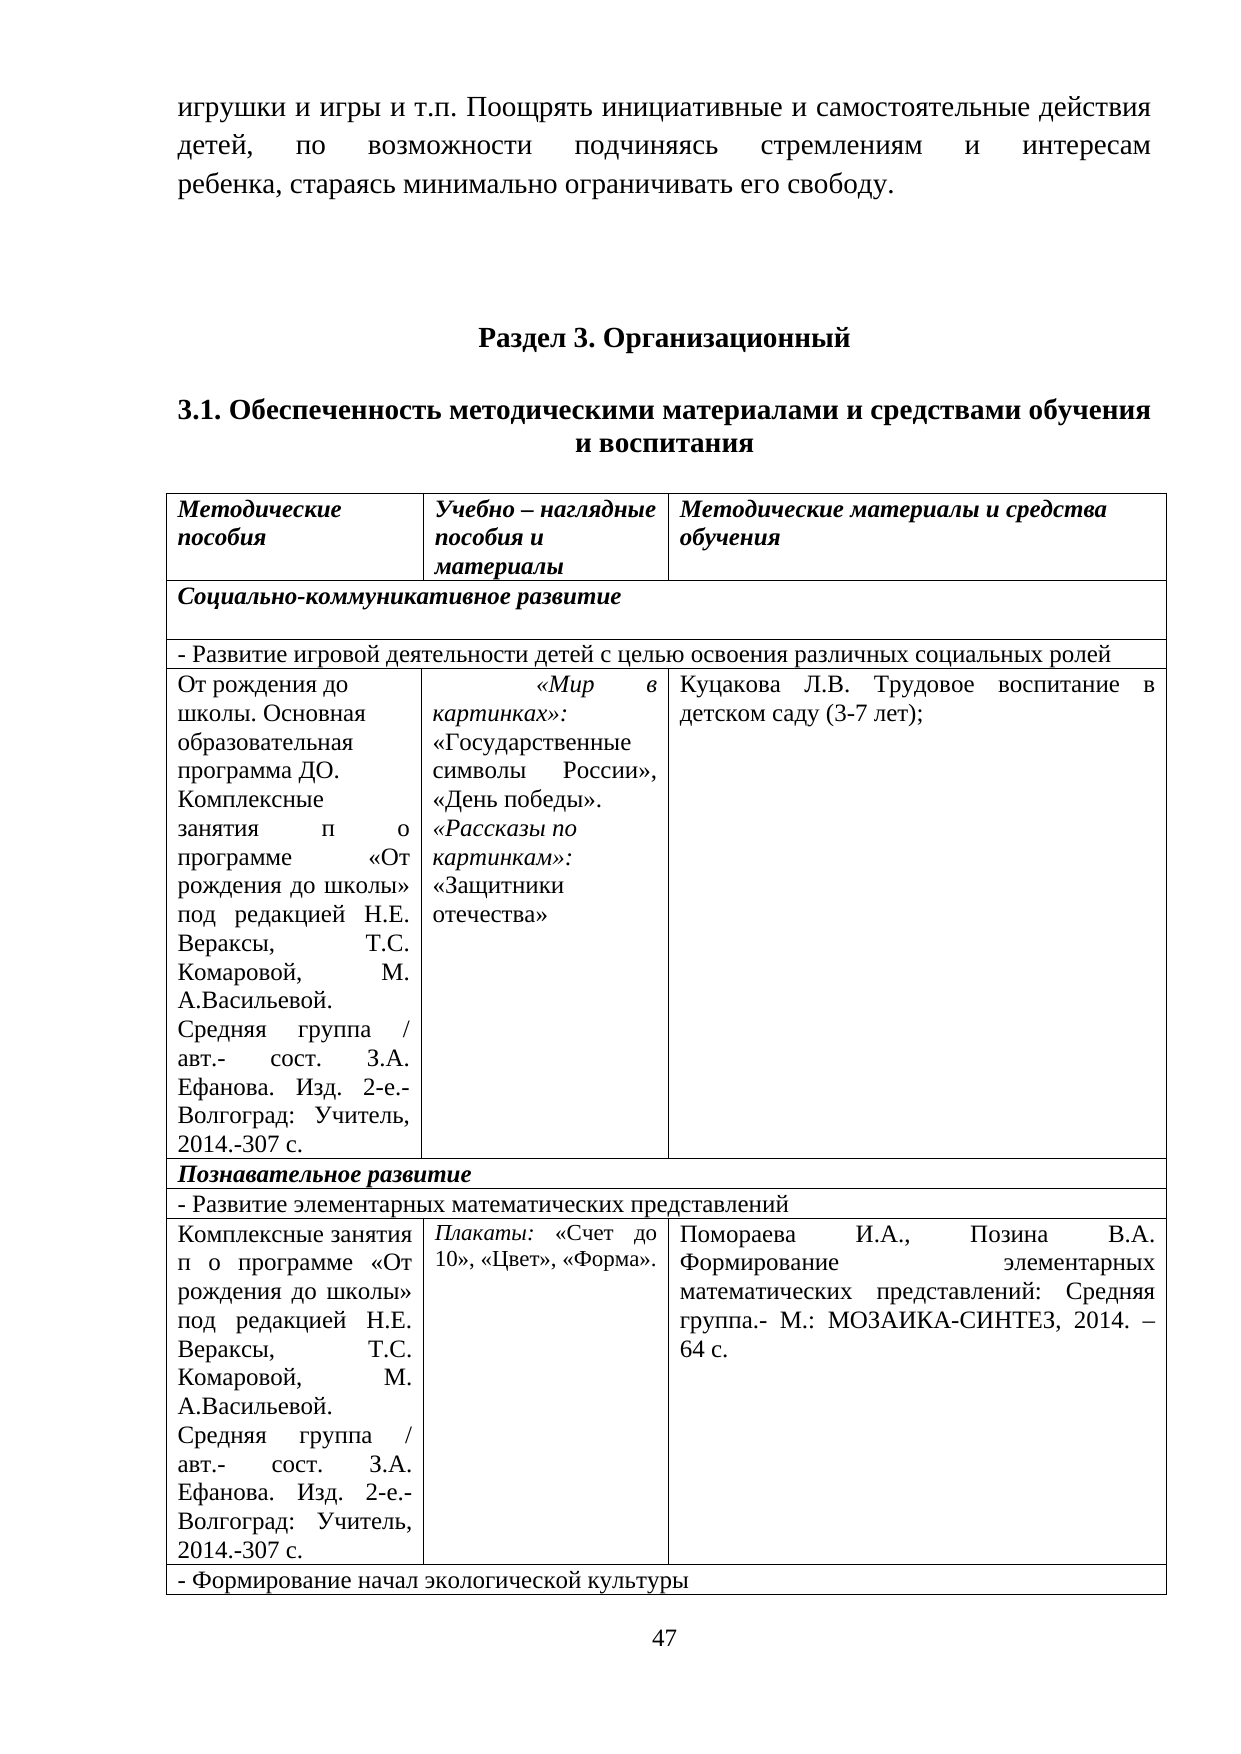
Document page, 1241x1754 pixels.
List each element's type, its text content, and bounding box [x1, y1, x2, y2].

table_cell - Развитие игровой деятельности детей с целью освоения различных социальных ролей [167, 640, 1166, 668]
table_header Учебно – наглядные пособия и материалы [424, 494, 668, 580]
text 3.1. Обеспеченность методическими материалами и средствами обучения и воспитания [177, 392, 1152, 459]
table_cell Куцакова Л.В. Трудовое воспитание в детском саду (3-7 лет); [669, 669, 1166, 1158]
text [177, 89, 1152, 199]
table_cell От рождения до школы. Основная образовательная программа ДО. Комплексные занятия п о программе «От рождения до школы» под редакцией Н.Е. Вераксы, Т.С. Комаровой, М. А.Васильевой. Средняя группа / авт.- сост. З.А. Ефанова. Изд. 2-е.-Волгоград: Учитель, 2014.-307 с. [167, 669, 421, 1158]
table_cell «Мир в картинках»: «Государственные символы России», «День победы». «Рассказы по картинкам»: «Защитники отечества» [422, 669, 668, 1158]
table_cell - Развитие элементарных математических представлений [167, 1189, 1166, 1218]
table_cell Помораева И.А., Позина В.А. Формирование элементарных математических представлений: Средняя группа.- М.: МОЗАИКА-СИНТЕЗ, 2014. – 64 с. [669, 1219, 1166, 1564]
table_header Методические материалы и средства обучения [669, 494, 1166, 580]
table_cell Познавательное развитие [167, 1159, 1166, 1188]
table_header Методические пособия [167, 494, 423, 580]
table_cell - Формирование начал экологической культуры [167, 1565, 1166, 1593]
text Раздел 3. Организационный [177, 320, 1152, 353]
table_cell Социально-коммуникативное развитие [167, 581, 1166, 638]
table_cell Плакаты: «Счет до 10», «Цвет», «Форма». [424, 1219, 668, 1564]
